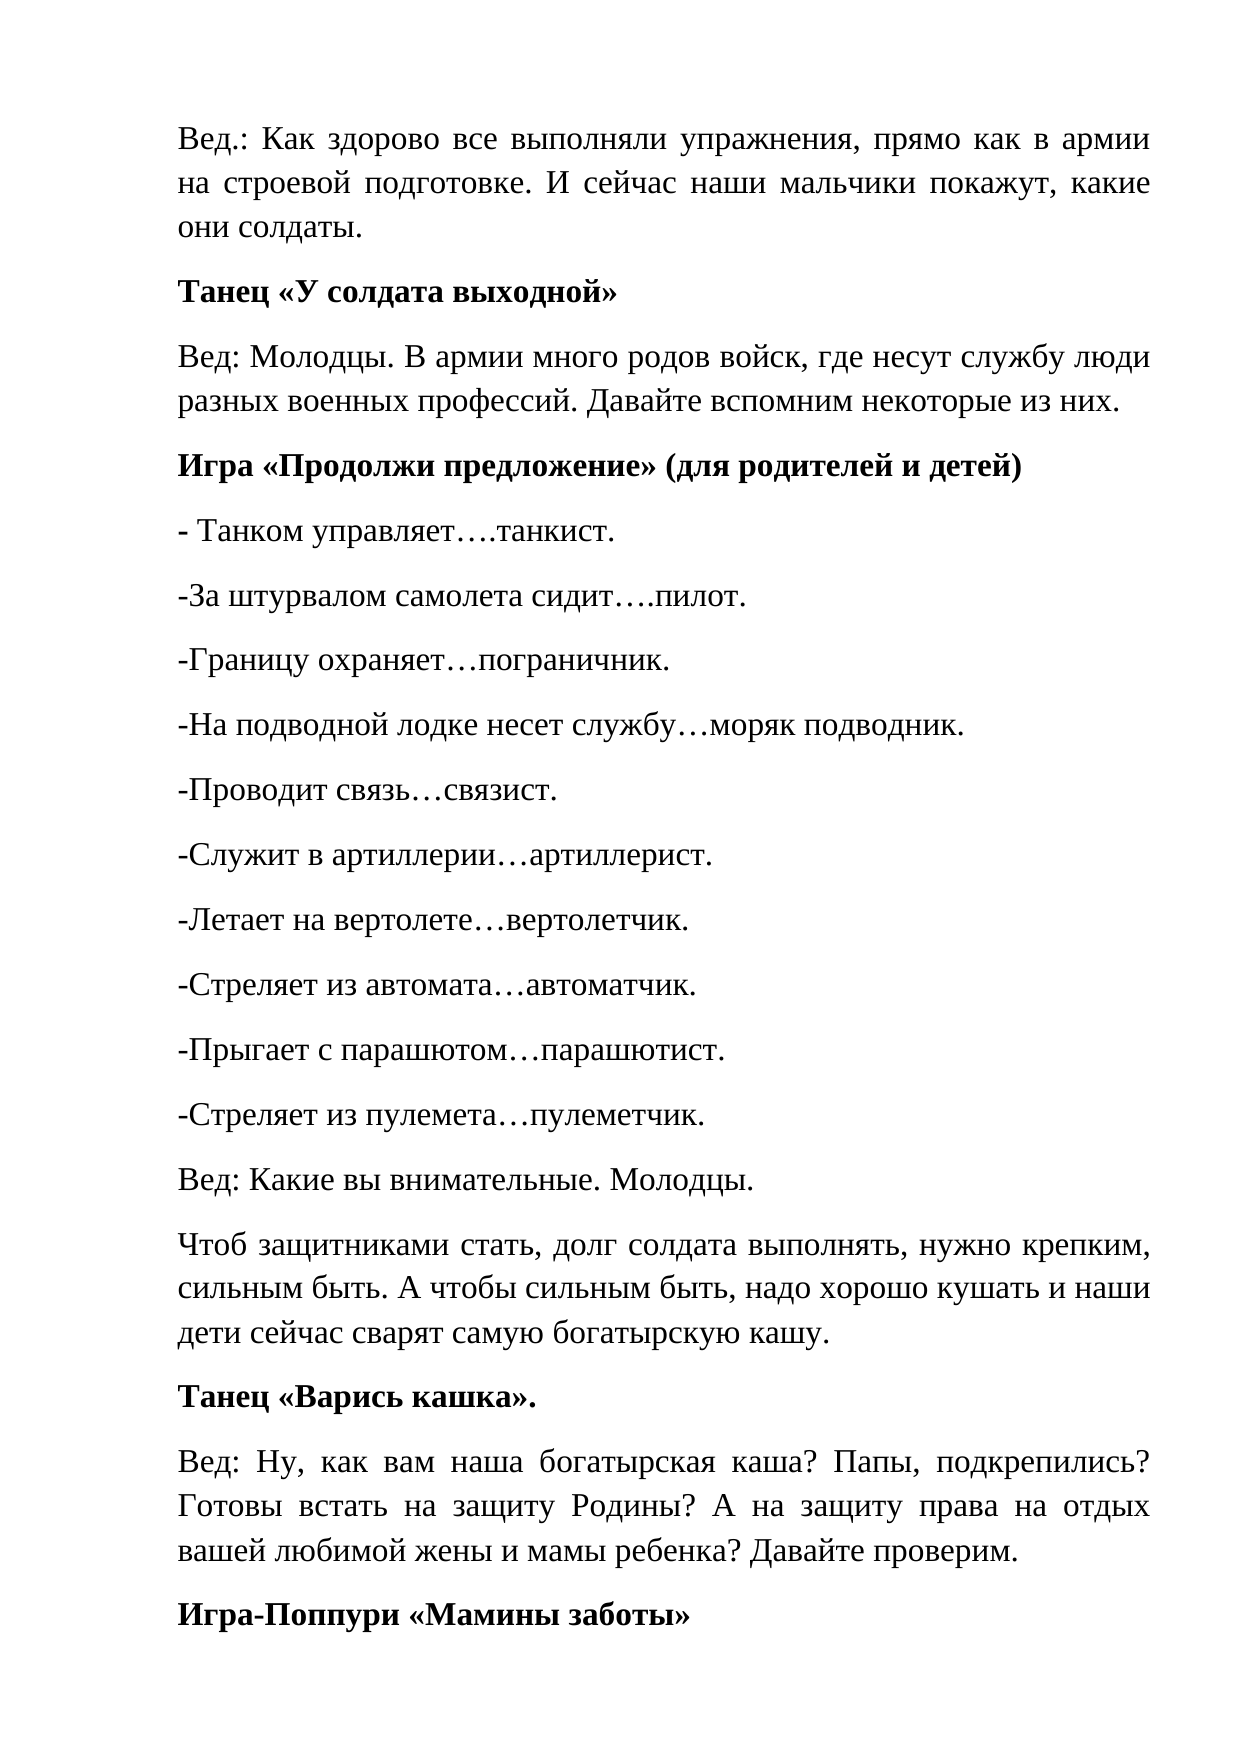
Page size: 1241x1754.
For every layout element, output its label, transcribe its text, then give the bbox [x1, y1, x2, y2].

text Игра-Поппури «Мамины заботы» [177, 1595, 1152, 1633]
text Игра «Продолжи предложение» (для родителей и детей) [177, 445, 1152, 483]
text -Проводит связь…связист. [177, 769, 1152, 808]
text Вед.: Как здорово все выполняли упражнения, прямо как в армии на строевой подготовке. И сейчас наши мальчики покажут, какие они солдаты. [177, 118, 1152, 244]
text -Летает на вертолете…вертолетчик. [177, 899, 1152, 938]
text Вед: Ну, как вам наша богатырская каша? Папы, подкрепились? Готовы встать на защиту Родины? А на защиту права на отдых вашей любимой жены и мамы ребенка? Давайте проверим. [177, 1442, 1152, 1568]
text -Стреляет из пулемета…пулеметчик. [177, 1094, 1152, 1132]
text -За штурвалом самолета сидит….пилот. [177, 575, 1152, 613]
text Чтоб защитниками стать, долг солдата выполнять, нужно крепким, сильным быть. А чтобы сильным быть, надо хорошо кушать и наши дети сейчас сварят самую богатырскую кашу. [177, 1224, 1152, 1350]
text Вед: Молодцы. В армии много родов войск, где несут службу люди разных военных профессий. Давайте вспомним некоторые из них. [177, 336, 1152, 418]
text -На подводной лодке несет службу…моряк подводник. [177, 704, 1152, 743]
text - Танком управляет….танкист. [177, 510, 1152, 548]
text -Границу охраняет…пограничник. [177, 640, 1152, 678]
text -Прыгает с парашютом…парашютист. [177, 1029, 1152, 1067]
text Танец «Варись кашка». [177, 1377, 1152, 1415]
text Вед: Какие вы внимательные. Молодцы. [177, 1159, 1152, 1197]
text -Служит в артиллерии…артиллерист. [177, 834, 1152, 873]
text -Стреляет из автомата…автоматчик. [177, 964, 1152, 1002]
text Танец «У солдата выходной» [177, 271, 1152, 309]
